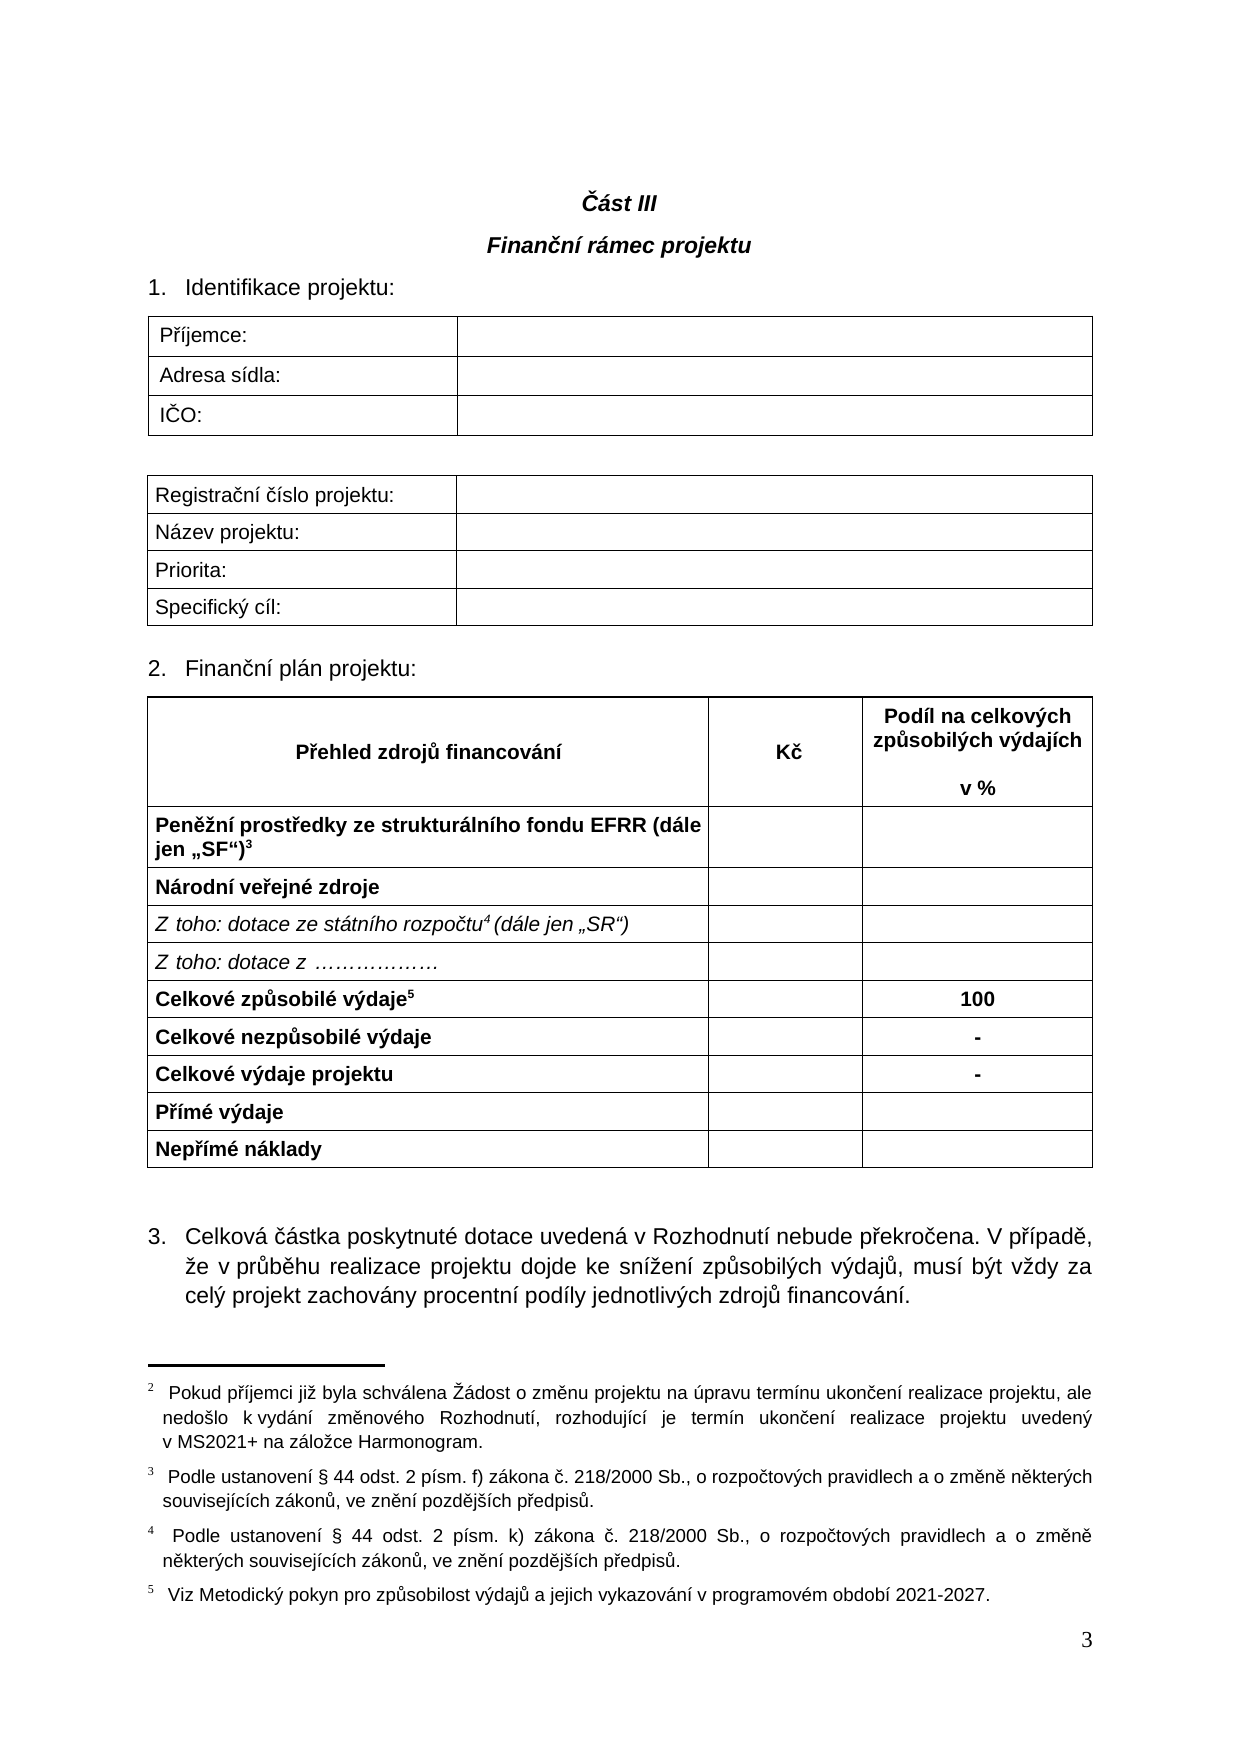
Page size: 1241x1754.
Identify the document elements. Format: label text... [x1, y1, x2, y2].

table_cell Celkové způsobilé výdaje [148, 981, 708, 1017]
table_cell [709, 807, 862, 867]
table_cell Adresa sídla: [149, 357, 457, 395]
table_header Kč [709, 698, 862, 806]
table_cell [709, 1093, 862, 1130]
table_cell [709, 1056, 862, 1092]
table_cell [709, 1018, 862, 1055]
subtitle Část III [148, 190, 1093, 216]
table_cell Peněžní prostředky ze strukturálního fondu EFRR (dále jen „SF“) [148, 807, 708, 867]
table_cell Z toho: dotace ze státního rozpočtu (dále jen „SR“) [148, 906, 708, 942]
table_cell - [863, 1056, 1092, 1092]
table_cell [457, 589, 1092, 625]
table_cell Priorita: [148, 551, 456, 588]
table_cell [457, 551, 1092, 588]
table_cell [863, 868, 1092, 905]
subtitle Finanční rámec projektu [148, 232, 1093, 258]
table_cell [709, 943, 862, 980]
table_cell [863, 906, 1092, 942]
table_cell 100 [863, 981, 1092, 1017]
table_cell IČO: [149, 396, 457, 435]
table_cell [863, 943, 1092, 980]
table_cell [863, 1093, 1092, 1130]
list Finanční plán projektu: [148, 655, 1093, 681]
table_cell Přímé výdaje [148, 1093, 708, 1130]
table_cell - [863, 1018, 1092, 1055]
table_cell Celkové výdaje projektu [148, 1056, 708, 1092]
table_cell [709, 1131, 862, 1167]
table_cell Z toho: dotace z ……………… [148, 943, 708, 980]
table_cell Celkové nezpůsobilé výdaje [148, 1018, 708, 1055]
table_header Podíl na celkových způsobilých výdajích v % [863, 698, 1092, 806]
list Identifikace projektu: [148, 274, 1093, 301]
table_cell [458, 396, 1092, 435]
table_cell Národní veřejné zdroje [148, 868, 708, 905]
list Celková částka poskytnuté dotace uvedená v Rozhodnutí nebude překročena. V případě, že v průběhu realizace projektu dojde ke snížení způsobilých výdajů, musí být vždy za celý projekt zachovány procentní podíly jednotlivých zdrojů financování. [148, 1223, 1093, 1309]
table_cell [457, 514, 1092, 550]
table_header [457, 476, 1092, 513]
table_cell Nepřímé náklady [148, 1131, 708, 1167]
table_header Přehled zdrojů financování [148, 698, 708, 806]
table_header Registrační číslo projektu: [148, 476, 456, 513]
table_header [458, 317, 1092, 356]
table_cell [863, 1131, 1092, 1167]
table_cell Specifický cíl: [148, 589, 456, 625]
table_cell Název projektu: [148, 514, 456, 550]
table_cell [709, 868, 862, 905]
table_cell [709, 906, 862, 942]
table_cell [709, 981, 862, 1017]
table_cell [863, 807, 1092, 867]
table_header Příjemce: [149, 317, 457, 356]
table_cell [458, 357, 1092, 395]
